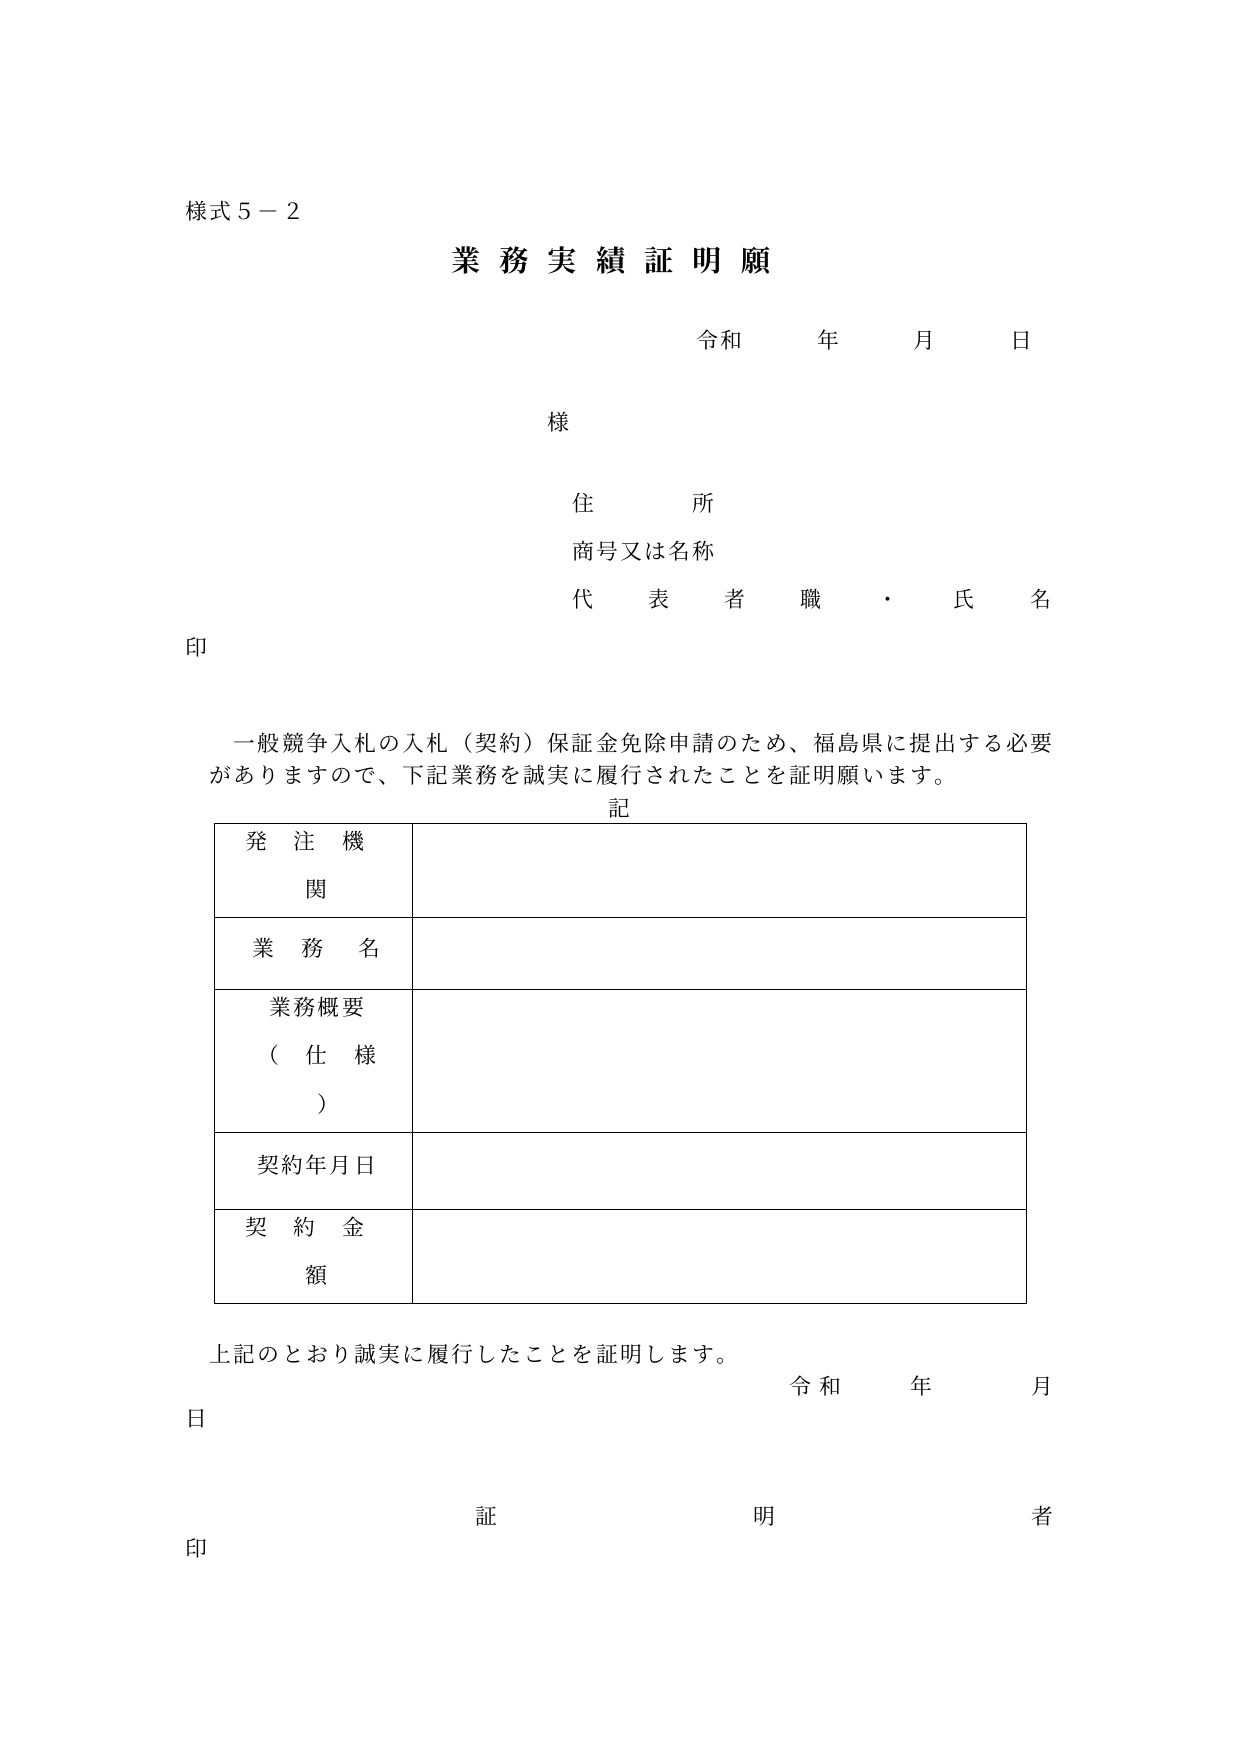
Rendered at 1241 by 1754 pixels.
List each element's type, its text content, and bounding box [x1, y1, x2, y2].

table_cell [413, 990, 1026, 1132]
table_cell 業務名 [215, 918, 412, 989]
text 様式５－２ [185, 194, 1055, 226]
text 商号又は名称 [185, 533, 1055, 566]
table_cell 契約年月日 [215, 1133, 412, 1208]
table_cell [413, 1210, 1026, 1303]
subtitle 記 [185, 790, 1055, 823]
table_cell 契約金額 [215, 1210, 412, 1303]
table_cell [413, 1133, 1026, 1208]
text 上記のとおり誠実に履行したことを証明します。 [185, 1336, 1055, 1369]
table_header 発注機関 [215, 824, 412, 917]
text 令和 年 月 日 [185, 1369, 1055, 1434]
text 一般競争入札の入札（契約）保証金免除申請のため、福島県に提出する必要がありますので、下記業務を誠実に履行されたことを証明願います。 [207, 726, 1055, 790]
subtitle 業務実績証明願 [185, 226, 1055, 291]
text 証明者 印 [185, 1498, 1055, 1563]
text 住 所 [185, 485, 1055, 518]
table_cell 業務概要 （ 仕 様 ） [215, 990, 412, 1132]
table_cell [413, 918, 1026, 989]
text 令和 年 月 日 [185, 323, 1034, 356]
text 様 [185, 388, 1055, 453]
text 代表者職・氏名 印 [185, 582, 1055, 662]
table_header [413, 824, 1026, 917]
